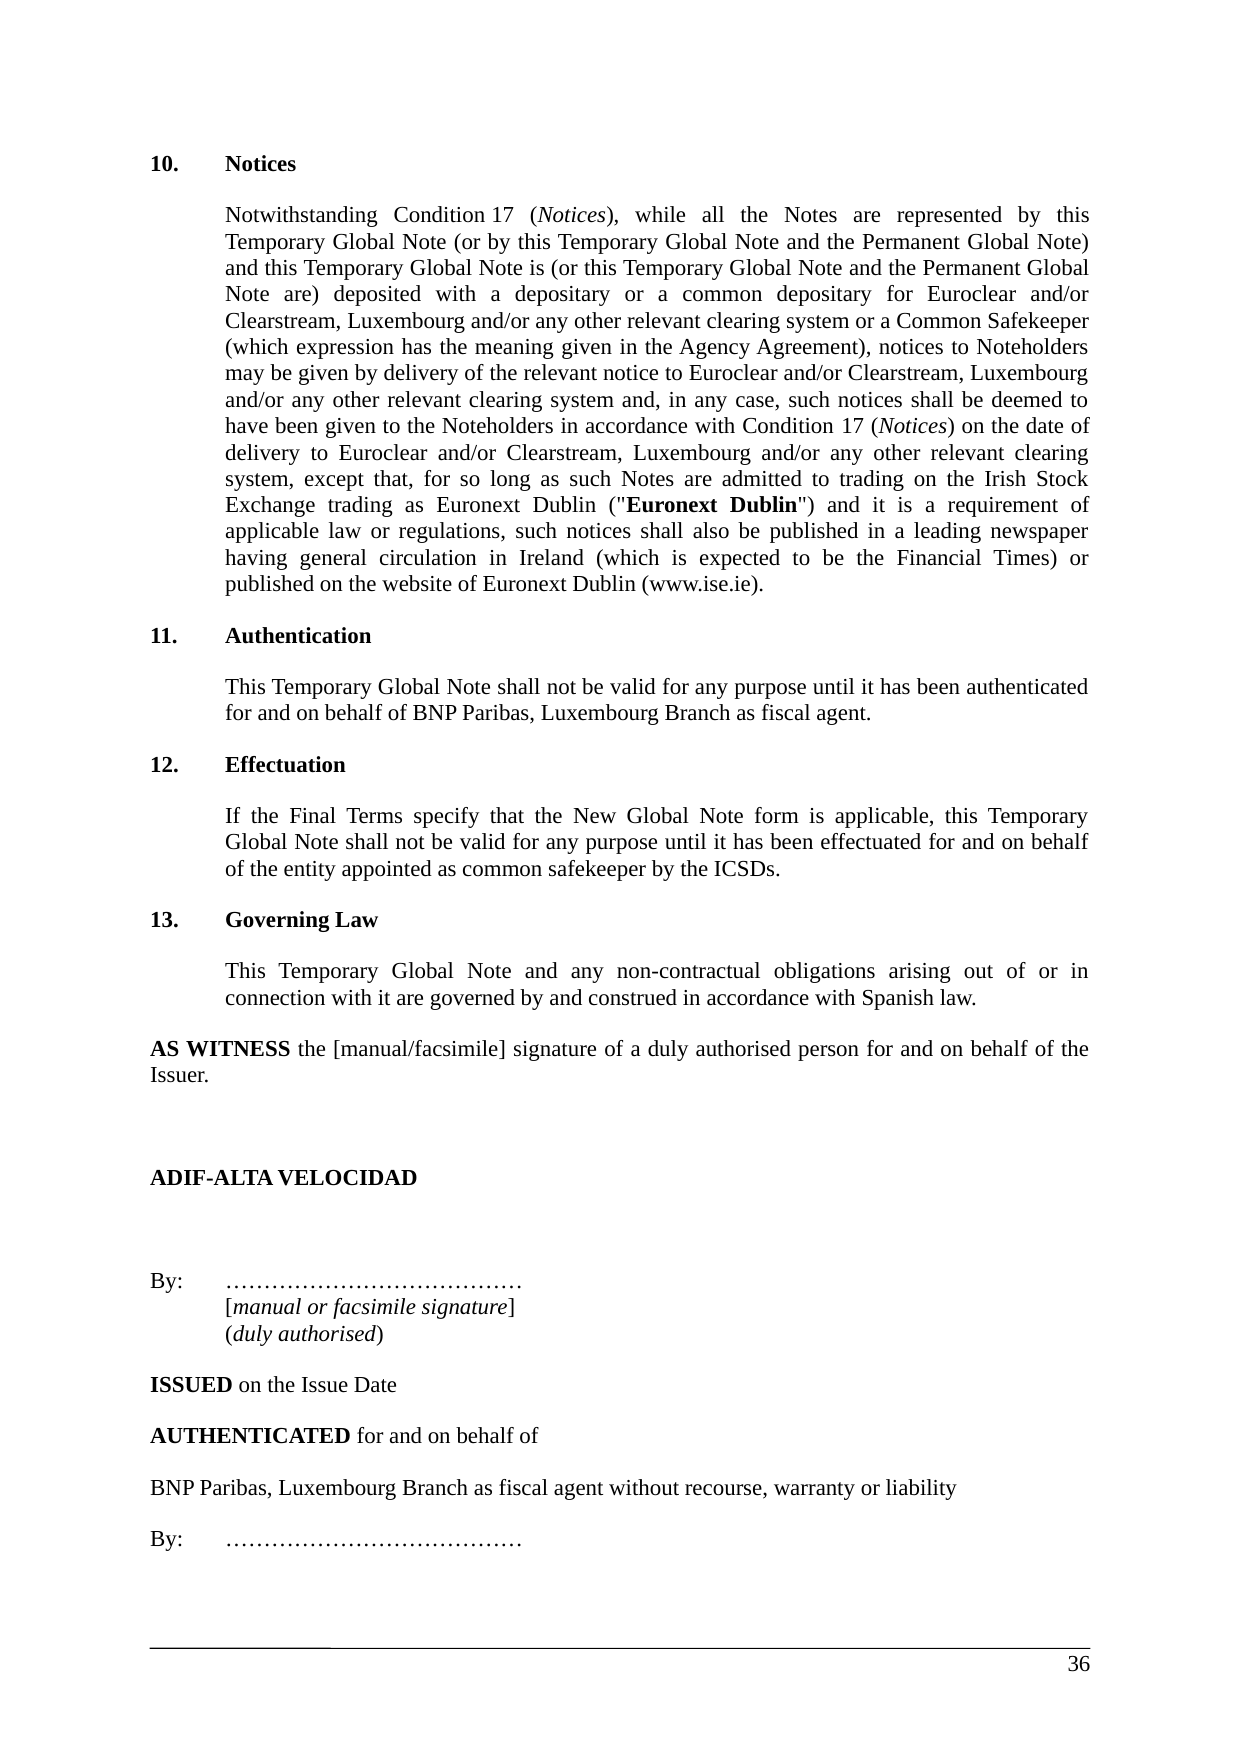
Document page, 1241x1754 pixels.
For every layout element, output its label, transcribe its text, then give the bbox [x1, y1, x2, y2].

text If the Final Terms specify that the New Global Note form is applicable, this Temporary Global Note shall not be valid for any purpose until it has been effectuated for and on behalf of the entity appointed as common safekeeper by the ICSDs. [225, 802, 1090, 881]
text ADIF-ALTA VELOCIDAD [150, 1164, 1090, 1191]
text ISSUED on the Issue Date [150, 1371, 1090, 1397]
text By: ………………………………… [150, 1267, 1090, 1293]
text Governing Law [150, 906, 1090, 932]
text Effectuation [150, 751, 1090, 777]
text This Temporary Global Note and any non-contractual obligations arising out of or in connection with it are governed by and construed in accordance with Spanish law. [225, 957, 1090, 1010]
text This Temporary Global Note shall not be valid for any purpose until it has been authenticated for and on behalf of BNP Paribas, Luxembourg Branch as fiscal agent. [225, 673, 1090, 726]
text Notices [150, 150, 1090, 176]
text AUTHENTICATED for and on behalf of [150, 1422, 1090, 1449]
text AS WITNESS the [manual/facsimile] signature of a duly authorised person for and on behalf of the Issuer. [150, 1035, 1090, 1088]
text [manual or facsimile signature] [225, 1293, 1090, 1320]
text (duly authorised) [225, 1320, 1090, 1346]
text Authentication [150, 622, 1090, 648]
text BNP Paribas, Luxembourg Branch as fiscal agent without recourse, warranty or liability [150, 1474, 1090, 1500]
text By: ………………………………… [150, 1525, 1090, 1551]
text Notwithstanding Condition 17 (Notices), while all the Notes are represented by this Temporary Global Note (or by this Temporary Global Note and the Permanent Global Note) and this Temporary Global Note is (or this Temporary Global Note and the Permanent Global Note are) deposited with a depositary or a common depositary for Euroclear and/or Clearstream, Luxembourg and/or any other relevant clearing system or a Common Safekeeper (which expression has the meaning given in the Agency Agreement), notices to Noteholders may be given by delivery of the relevant notice to Euroclear and/or Clearstream, Luxembourg and/or any other relevant clearing system and, in any case, such notices shall be deemed to have been given to the Noteholders in accordance with Condition 17 (Notices) on the date of delivery to Euroclear and/or Clearstream, Luxembourg and/or any other relevant clearing system, except that, for so long as such Notes are admitted to trading on the Irish Stock Exchange trading as Euronext Dublin ("Euronext Dublin") and it is a requirement of applicable law or regulations, such notices shall also be published in a leading newspaper having general circulation in Ireland (which is expected to be the Financial Times) or published on the website of Euronext Dublin (www.ise.ie). [225, 201, 1090, 597]
